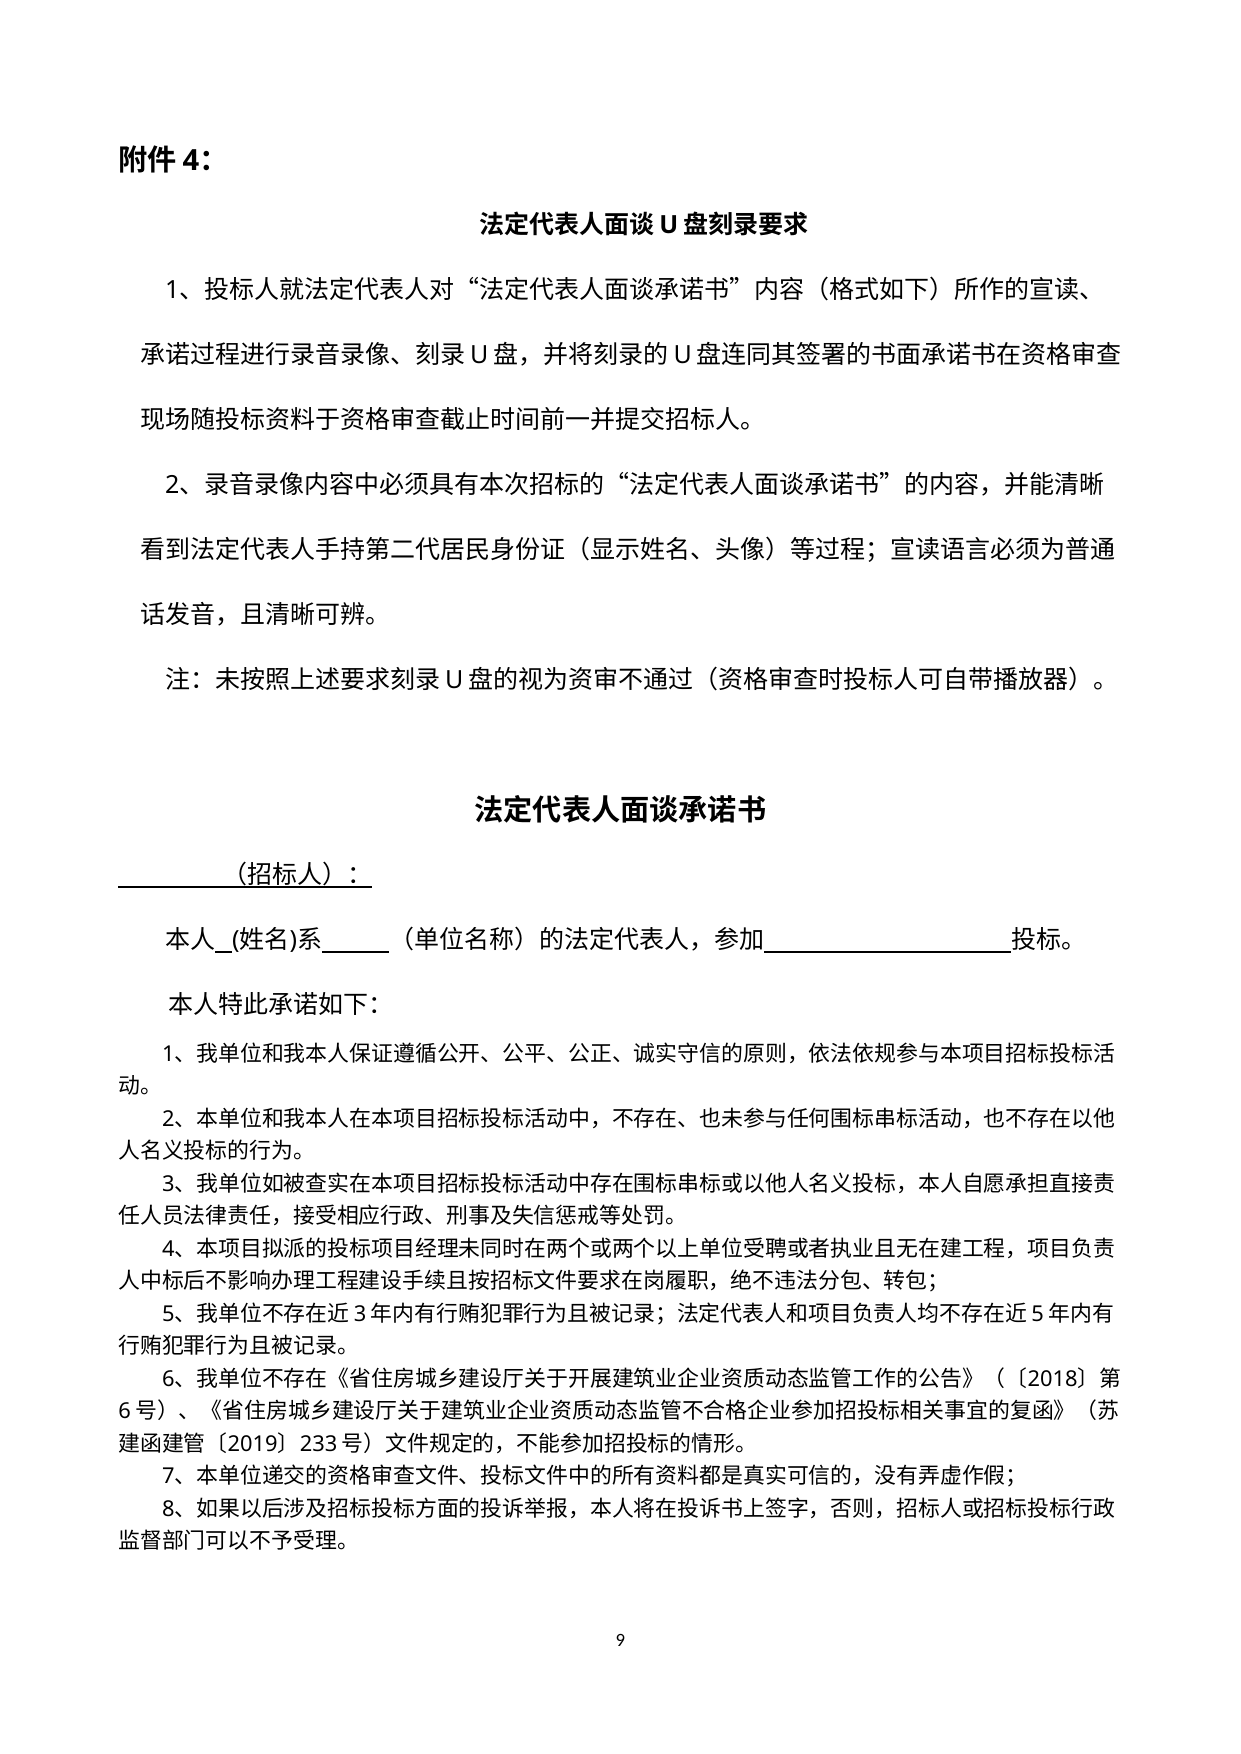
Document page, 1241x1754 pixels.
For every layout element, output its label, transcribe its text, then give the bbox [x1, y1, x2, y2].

text 附件4： [118, 125, 1076, 190]
text 2、录音录像内容中必须具有本次招标的“法定代表人面谈承诺书”的内容，并能清晰看到法定代表人手持第二代居民身份证（显示姓名、头像）等过程；宣读语言必须为普通话发音，且清晰可辨。 [140, 450, 1122, 645]
text 1、投标人就法定代表人对“法定代表人面谈承诺书”内容（格式如下）所作的宣读、承诺过程进行录音录像、刻录U盘，并将刻录的U盘连同其签署的书面承诺书在资格审查现场随投标资料于资格审查截止时间前一并提交招标人。 [140, 255, 1122, 450]
text 法定代表人面谈U盘刻录要求 [140, 190, 1122, 255]
text 本人 (姓名)系 （单位名称）的法定代表人，参加 投标。 [140, 905, 1122, 970]
text （招标人）： [118, 840, 1122, 905]
text 注：未按照上述要求刻录U盘的视为资审不通过（资格审查时投标人可自带播放器）。 [140, 645, 1122, 710]
text 本人特此承诺如下： [118, 970, 1122, 1035]
text 法定代表人面谈承诺书 [118, 775, 1122, 840]
text 6、我单位不存在《省住房城乡建设厅关于开展建筑业企业资质动态监管工作的公告》（〔2018〕第6号）、《省住房城乡建设厅关于建筑业企业资质动态监管不合格企业参加招投标相关事宜的复函》（苏建函建管〔2019〕233号）文件规定的，不能参加招投标的情形。 [118, 1360, 1122, 1458]
text 3、我单位如被查实在本项目招标投标活动中存在围标串标或以他人名义投标，本人自愿承担直接责任人员法律责任，接受相应行政、刑事及失信惩戒等处罚。 [118, 1165, 1122, 1230]
text 7、本单位递交的资格审查文件、投标文件中的所有资料都是真实可信的，没有弄虚作假； [118, 1458, 1122, 1490]
text 5、我单位不存在近3年内有行贿犯罪行为且被记录；法定代表人和项目负责人均不存在近5年内有行贿犯罪行为且被记录。 [118, 1295, 1122, 1360]
text 2、本单位和我本人在本项目招标投标活动中，不存在、也未参与任何围标串标活动，也不存在以他人名义投标的行为。 [118, 1100, 1122, 1165]
text 1、我单位和我本人保证遵循公开、公平、公正、诚实守信的原则，依法依规参与本项目招标投标活动。 [118, 1035, 1122, 1100]
text 4、本项目拟派的投标项目经理未同时在两个或两个以上单位受聘或者执业且无在建工程，项目负责人中标后不影响办理工程建设手续且按招标文件要求在岗履职，绝不违法分包、转包； [118, 1230, 1122, 1295]
text 8、如果以后涉及招标投标方面的投诉举报，本人将在投诉书上签字，否则，招标人或招标投标行政监督部门可以不予受理。 [118, 1490, 1122, 1555]
